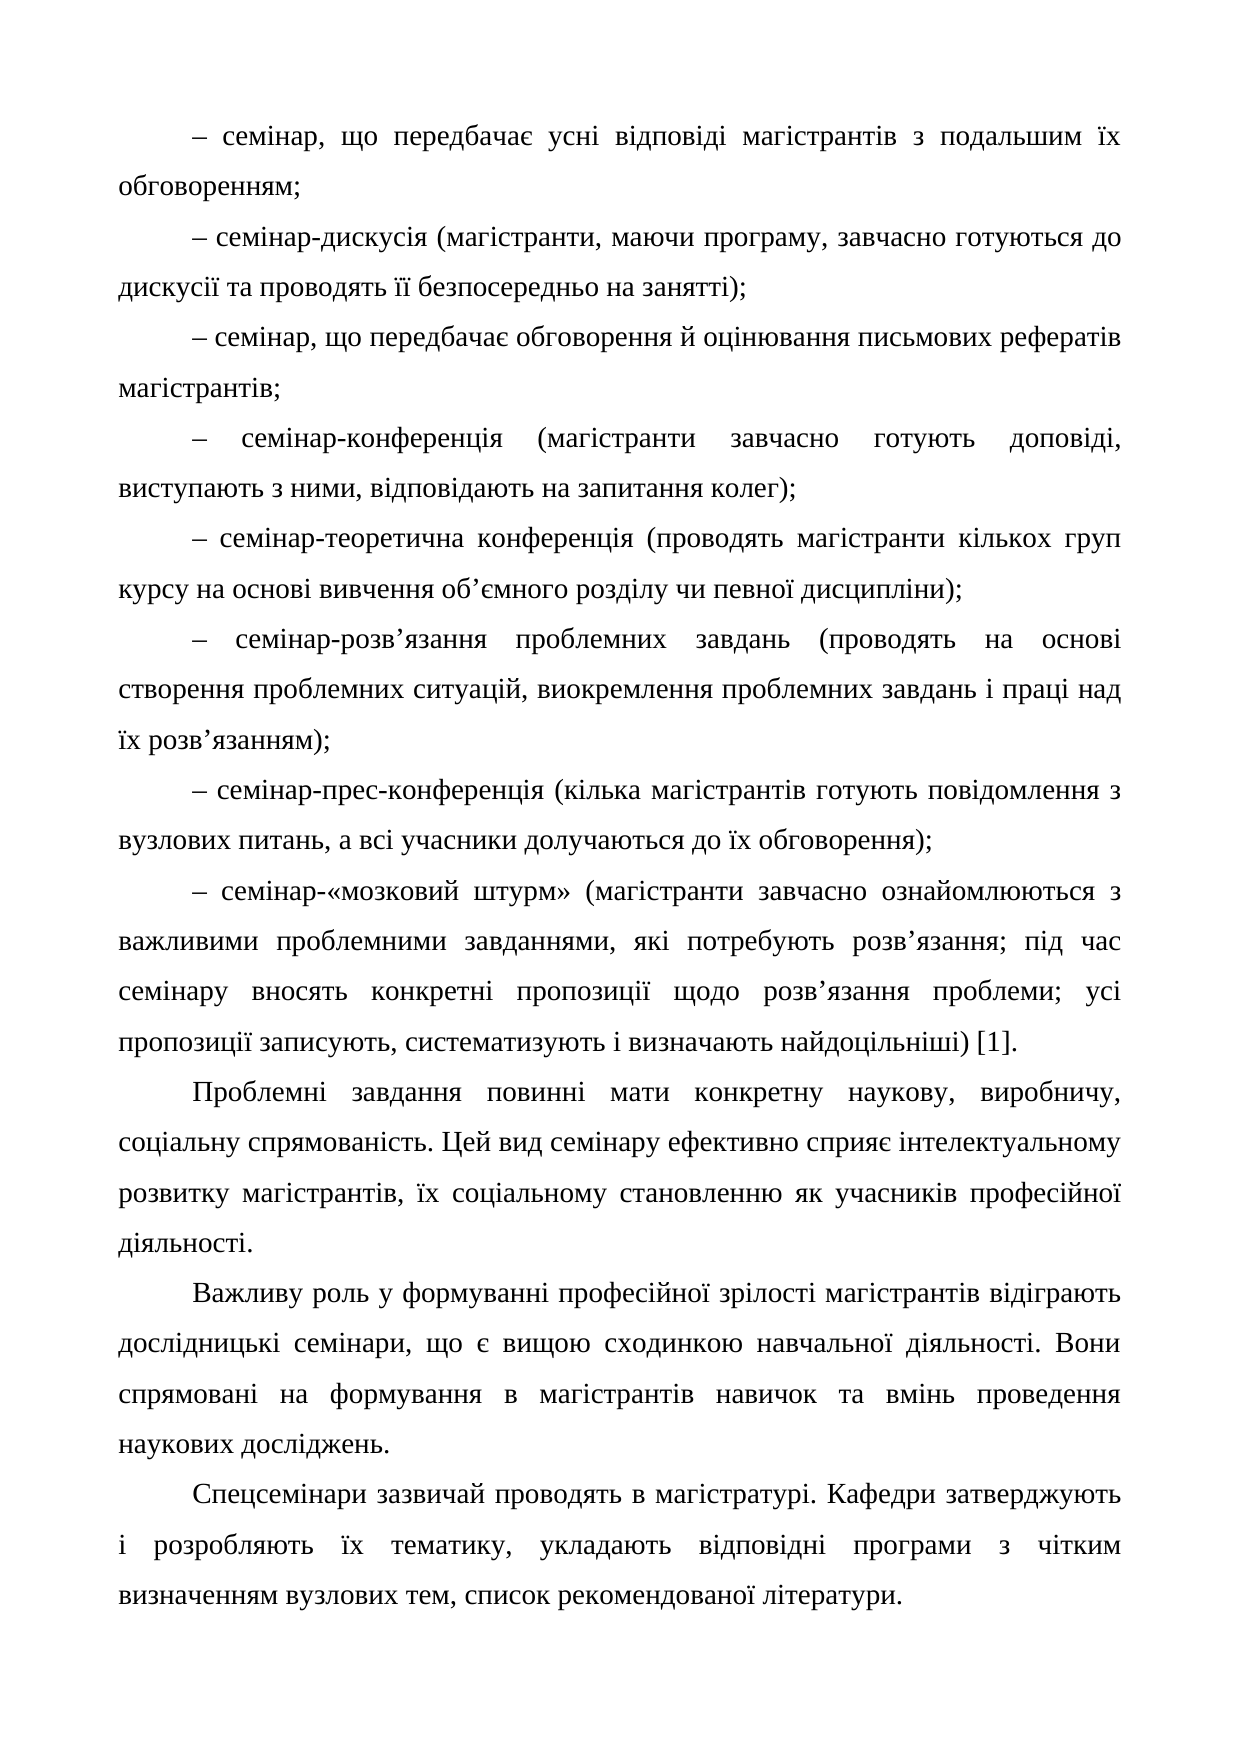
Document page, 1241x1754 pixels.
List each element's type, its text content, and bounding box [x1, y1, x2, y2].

text – семінар-розв’язання проблемних завдань (проводять на основі створення проблемних ситуацій, виокремлення проблемних завдань і праці над їх розв’язанням); [118, 621, 1122, 755]
text – семінар-теоретична конференція (проводять магістранти кількох груп курсу на основі вивчення об’ємного розділу чи певної дисципліни); [118, 521, 1122, 604]
text – семінар-дискусія (магістранти, маючи програму, завчасно готуються до дискусії та проводять її безпосередньо на занятті); [118, 219, 1122, 303]
text Проблемні завдання повинні мати конкретну наукову, виробничу, соціальну спрямованість. Цей вид семінару ефективно сприяє інтелектуальному розвитку магістрантів, їх соціальному становленню як учасників професійної діяльності. [118, 1074, 1122, 1258]
text Спецсемінари зазвичай проводять в магістратурі. Кафедри затверджують і розробляють їх тематику, укладають відповідні програми з чітким визначенням вузлових тем, список рекомендованої літератури. [118, 1477, 1122, 1611]
text – семінар, що передбачає усні відповіді магістрантів з подальшим їх обговоренням; [118, 118, 1122, 202]
text – семінар-«мозковий штурм» (магістранти завчасно ознайомлюються з важливими проблемними завданнями, які потребують розв’язання; під час семінару вносять конкретні пропозиції щодо розв’язання проблеми; усі пропозиції записують, систематизують і визначають найдоцільніші) [1]. [118, 873, 1122, 1057]
text – семінар, що передбачає обговорення й оцінювання письмових рефератів магістрантів; [118, 319, 1122, 403]
text – семінар-конференція (магістранти завчасно готують доповіді, виступають з ними, відповідають на запитання колег); [118, 420, 1122, 504]
text – семінар-прес-конференція (кілька магістрантів готують повідомлення з вузлових питань, а всі учасники долучаються до їх обговорення); [118, 772, 1122, 856]
text Важливу роль у формуванні професійної зрілості магістрантів відіграють дослідницькі семінари, що є вищою сходинкою навчальної діяльності. Вони спрямовані на формування в магістрантів навичок та вмінь проведення наукових досліджень. [118, 1275, 1122, 1460]
